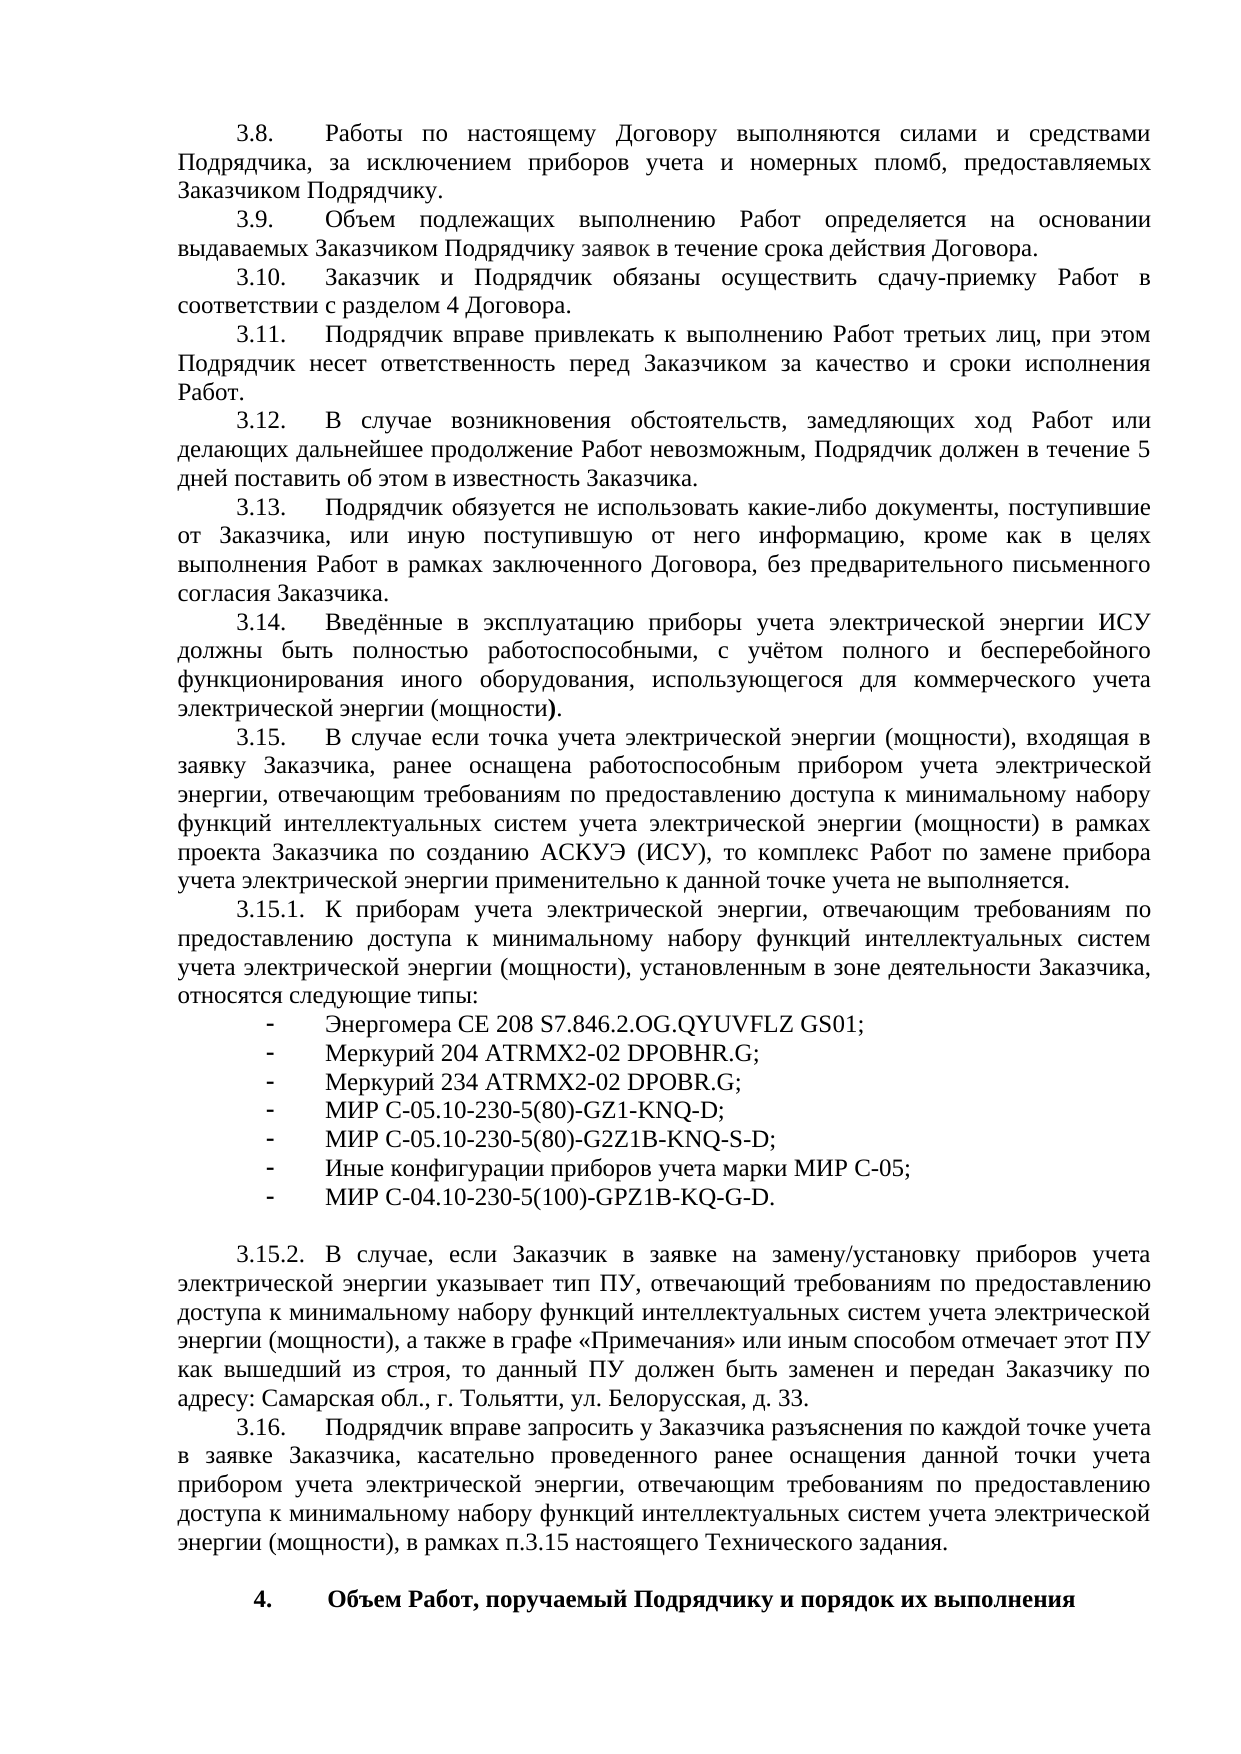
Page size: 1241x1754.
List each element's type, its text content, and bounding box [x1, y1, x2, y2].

list В случае если точка учета электрической энергии (мощности), входящая в заявку Заказчика, ранее оснащена работоспособным прибором учета электрической энергии, отвечающим требованиям по предоставлению доступа к минимальному набору функций интеллектуальных систем учета электрической энергии (мощности) в рамках проекта Заказчика по созданию АСКУЭ (ИСУ), то комплекс Работ по замене прибора учета электрической энергии применительно к данной точке учета не выполняется. [177, 722, 1152, 894]
list МИР С-04.10-230-5(100)-GPZ1B-KQ-G-D. [266, 1182, 1152, 1211]
list Подрядчик вправе привлекать к выполнению Работ третьих лиц, при этом Подрядчик несет ответственность перед Заказчиком за качество и сроки исполнения Работ. [177, 319, 1152, 406]
list Подрядчик вправе запросить у Заказчика разъяснения по каждой точке учета в заявке Заказчика, касательно проведенного ранее оснащения данной точки учета прибором учета электрической энергии, отвечающим требованиям по предоставлению доступа к минимальному набору функций интеллектуальных систем учета электрической энергии (мощности), в рамках п.3.15 настоящего Технического задания. [177, 1412, 1152, 1556]
list Энергомера СЕ 208 S7.846.2.OG.QYUVFLZ GS01; [177, 1009, 1152, 1038]
list Подрядчик обязуется не использовать какие-либо документы, поступившие от Заказчика, или иную поступившую от него информацию, кроме как в целях выполнения Работ в рамках заключенного Договора, без предварительного письменного согласия Заказчика. [177, 492, 1152, 607]
list Меркурий 234 ATRMX2-02 DPOBR.G; [177, 1067, 1152, 1096]
list Объем подлежащих выполнению Работ определяется на основании выдаваемых Заказчиком Подрядчику заявок в течение срока действия Договора. [177, 204, 1152, 262]
list К приборам учета электрической энергии, отвечающим требованиям по предоставлению доступа к минимальному набору функций интеллектуальных систем учета электрической энергии (мощности), установленным в зоне деятельности Заказчика, относятся следующие типы: [177, 894, 1152, 1009]
list Работы по настоящему Договору выполняются силами и средствами Подрядчика, за исключением приборов учета и номерных пломб, предоставляемых Заказчиком Подрядчику. [177, 118, 1152, 204]
list Заказчик и Подрядчик обязаны осуществить сдачу-приемку Работ в соответствии с разделом 4 Договора. [177, 262, 1152, 319]
list МИР С-05.10-230-5(80)-G2Z1B-KNQ-S-D; [177, 1124, 1152, 1153]
list Иные конфигурации приборов учета марки МИР С-05; [177, 1153, 1152, 1182]
list В случае, если Заказчик в заявке на замену/установку приборов учета электрической энергии указывает тип ПУ, отвечающий требованиям по предоставлению доступа к минимальному набору функций интеллектуальных систем учета электрической энергии (мощности), а также в графе «Примечания» или иным способом отмечает этот ПУ как вышедший из строя, то данный ПУ должен быть заменен и передан Заказчику по адресу: Самарская обл., г. Тольятти, ул. Белорусская, д. 33. [177, 1239, 1152, 1412]
list В случае возникновения обстоятельств, замедляющих ход Работ или делающих дальнейшее продолжение Работ невозможным, Подрядчик должен в течение 5 дней поставить об этом в известность Заказчика. [177, 406, 1152, 492]
list Меркурий 204 ATRMX2-02 DPOBHR.G; [177, 1038, 1152, 1067]
list Объем Работ, поручаемый Подрядчику и порядок их выполнения [177, 1584, 1152, 1613]
list МИР С-05.10-230-5(80)-GZ1-KNQ-D; [177, 1096, 1152, 1124]
list Введённые в эксплуатацию приборы учета электрической энергии ИСУ должны быть полностью работоспособными, с учётом полного и бесперебойного функционирования иного оборудования, использующегося для коммерческого учета электрической энергии (мощности). [177, 607, 1152, 722]
